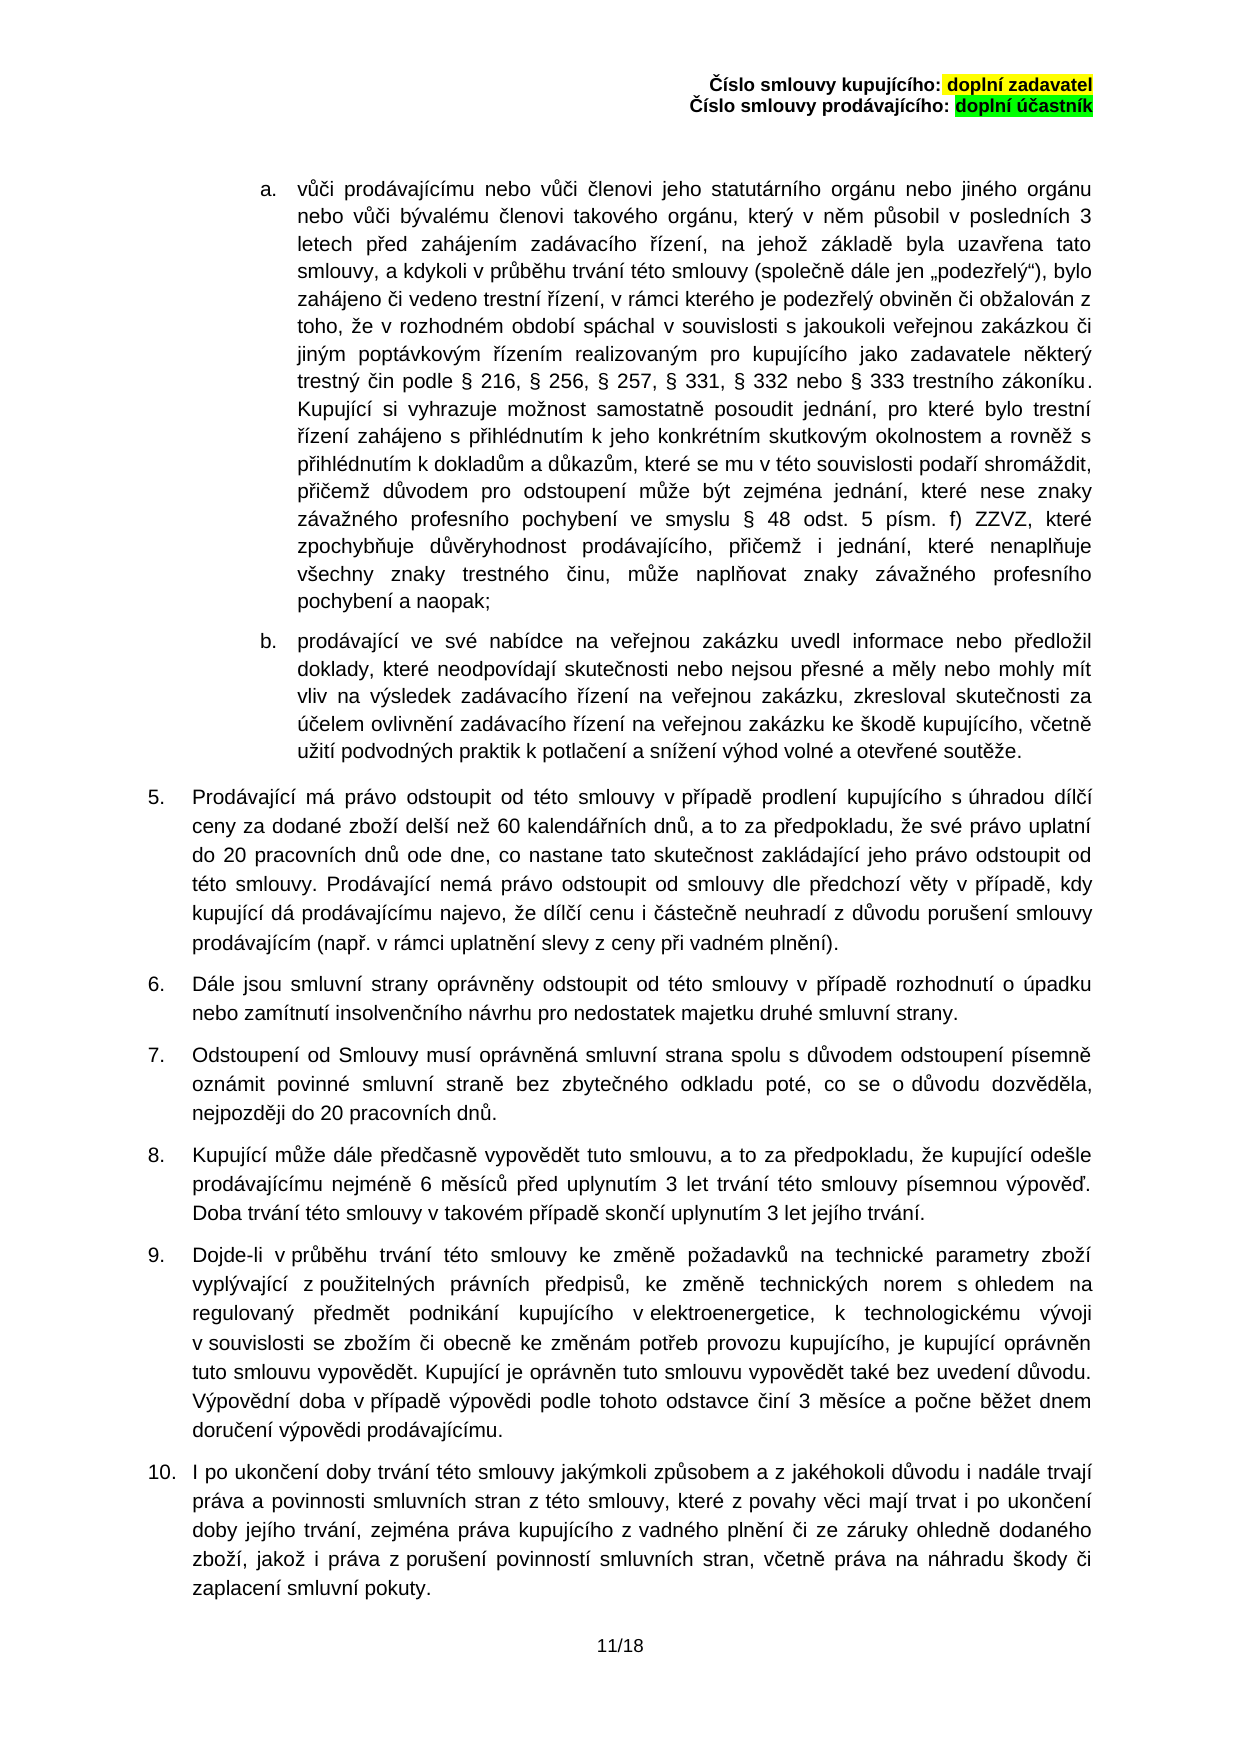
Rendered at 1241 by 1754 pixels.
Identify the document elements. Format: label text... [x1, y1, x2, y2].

list Odstoupení od Smlouvy musí oprávněná smluvní strana spolu s důvodem odstoupení písemně oznámit povinné smluvní straně bez zbytečného odkladu poté, co se o důvodu dozvěděla, nejpozději do 20 pracovních dnů. [148, 1038, 1093, 1125]
list Dojde-li v průběhu trvání této smlouvy ke změně požadavků na technické parametry zboží vyplývající z použitelných právních předpisů, ke změně technických norem s ohledem na regulovaný předmět podnikání kupujícího v elektroenergetice, k technologickému vývoji v souvislosti se zbožím či obecně ke změnám potřeb provozu kupujícího, je kupující oprávněn tuto smlouvu vypovědět. Kupující je oprávněn tuto smlouvu vypovědět také bez uvedení důvodu. Výpovědní doba v případě výpovědi podle tohoto odstavce činí 3 měsíce a počne běžet dnem doručení výpovědi prodávajícímu. [148, 1238, 1093, 1442]
list prodávající ve své nabídce na veřejnou zakázku uvedl informace nebo předložil doklady, které neodpovídají skutečnosti nebo nejsou přesné a měly nebo mohly mít vliv na výsledek zadávacího řízení na veřejnou zakázku, zkresloval skutečnosti za účelem ovlivnění zadávacího řízení na veřejnou zakázku ke škodě kupujícího, včetně užití podvodných praktik k potlačení a snížení výhod volné a otevřené soutěže. [260, 629, 1093, 763]
list vůči prodávajícímu nebo vůči členovi jeho statutárního orgánu nebo jiného orgánu nebo vůči bývalému členovi takového orgánu, který v něm působil v posledních 3 letech před zahájením zadávacího řízení, na jehož základě byla uzavřena tato smlouvy, a kdykoli v průběhu trvání této smlouvy (společně dále jen „podezřelý“), bylo zahájeno či vedeno trestní řízení, v rámci kterého je podezřelý obviněn či obžalován z toho, že v rozhodném období spáchal v souvislosti s jakoukoli veřejnou zakázkou či jiným poptávkovým řízením realizovaným pro kupujícího jako zadavatele některý trestný čin podle § 216, § 256, § 257, § 331, § 332 nebo § 333 trestního zákoníku. Kupující si vyhrazuje možnost samostatně posoudit jednání, pro které bylo trestní řízení zahájeno s přihlédnutím k jeho konkrétním skutkovým okolnostem a rovněž s přihlédnutím k dokladům a důkazům, které se mu v této souvislosti podaří shromáždit, přičemž důvodem pro odstoupení může být zejména jednání, které nese znaky závažného profesního pochybení ve smyslu § 48 odst. 5 písm. f) ZZVZ, které zpochybňuje důvěryhodnost prodávajícího, přičemž i jednání, které nenaplňuje všechny znaky trestného činu, může naplňovat znaky závažného profesního pochybení a naopak; [260, 177, 1093, 613]
list I po ukončení doby trvání této smlouvy jakýmkoli způsobem a z jakéhokoli důvodu i nadále trvají práva a povinnosti smluvních stran z této smlouvy, které z povahy věci mají trvat i po ukončení doby jejího trvání, zejména práva kupujícího z vadného plnění či ze záruky ohledně dodaného zboží, jakož i práva z porušení povinností smluvních stran, včetně práva na náhradu škody či zaplacení smluvní pokuty. [148, 1454, 1093, 1600]
list Dále jsou smluvní strany oprávněny odstoupit od této smlouvy v případě rozhodnutí o úpadku nebo zamítnutí insolvenčního návrhu pro nedostatek majetku druhé smluvní strany. [148, 967, 1093, 1025]
list Kupující může dále předčasně vypovědět tuto smlouvu, a to za předpokladu, že kupující odešle prodávajícímu nejméně 6 měsíců před uplynutím 3 let trvání této smlouvy písemnou výpověď. Doba trvání této smlouvy v takovém případě skončí uplynutím 3 let jejího trvání. [148, 1138, 1093, 1225]
list Prodávající má právo odstoupit od této smlouvy v případě prodlení kupujícího s úhradou dílčí ceny za dodané zboží delší než 60 kalendářních dnů, a to za předpokladu, že své právo uplatní do 20 pracovních dnů ode dne, co nastane tato skutečnost zakládající jeho právo odstoupit od této smlouvy. Prodávající nemá právo odstoupit od smlouvy dle předchozí věty v případě, kdy kupující dá prodávajícímu najevo, že dílčí cenu i částečně neuhradí z důvodu porušení smlouvy prodávajícím (např. v rámci uplatnění slevy z ceny při vadném plnění). [148, 779, 1093, 954]
